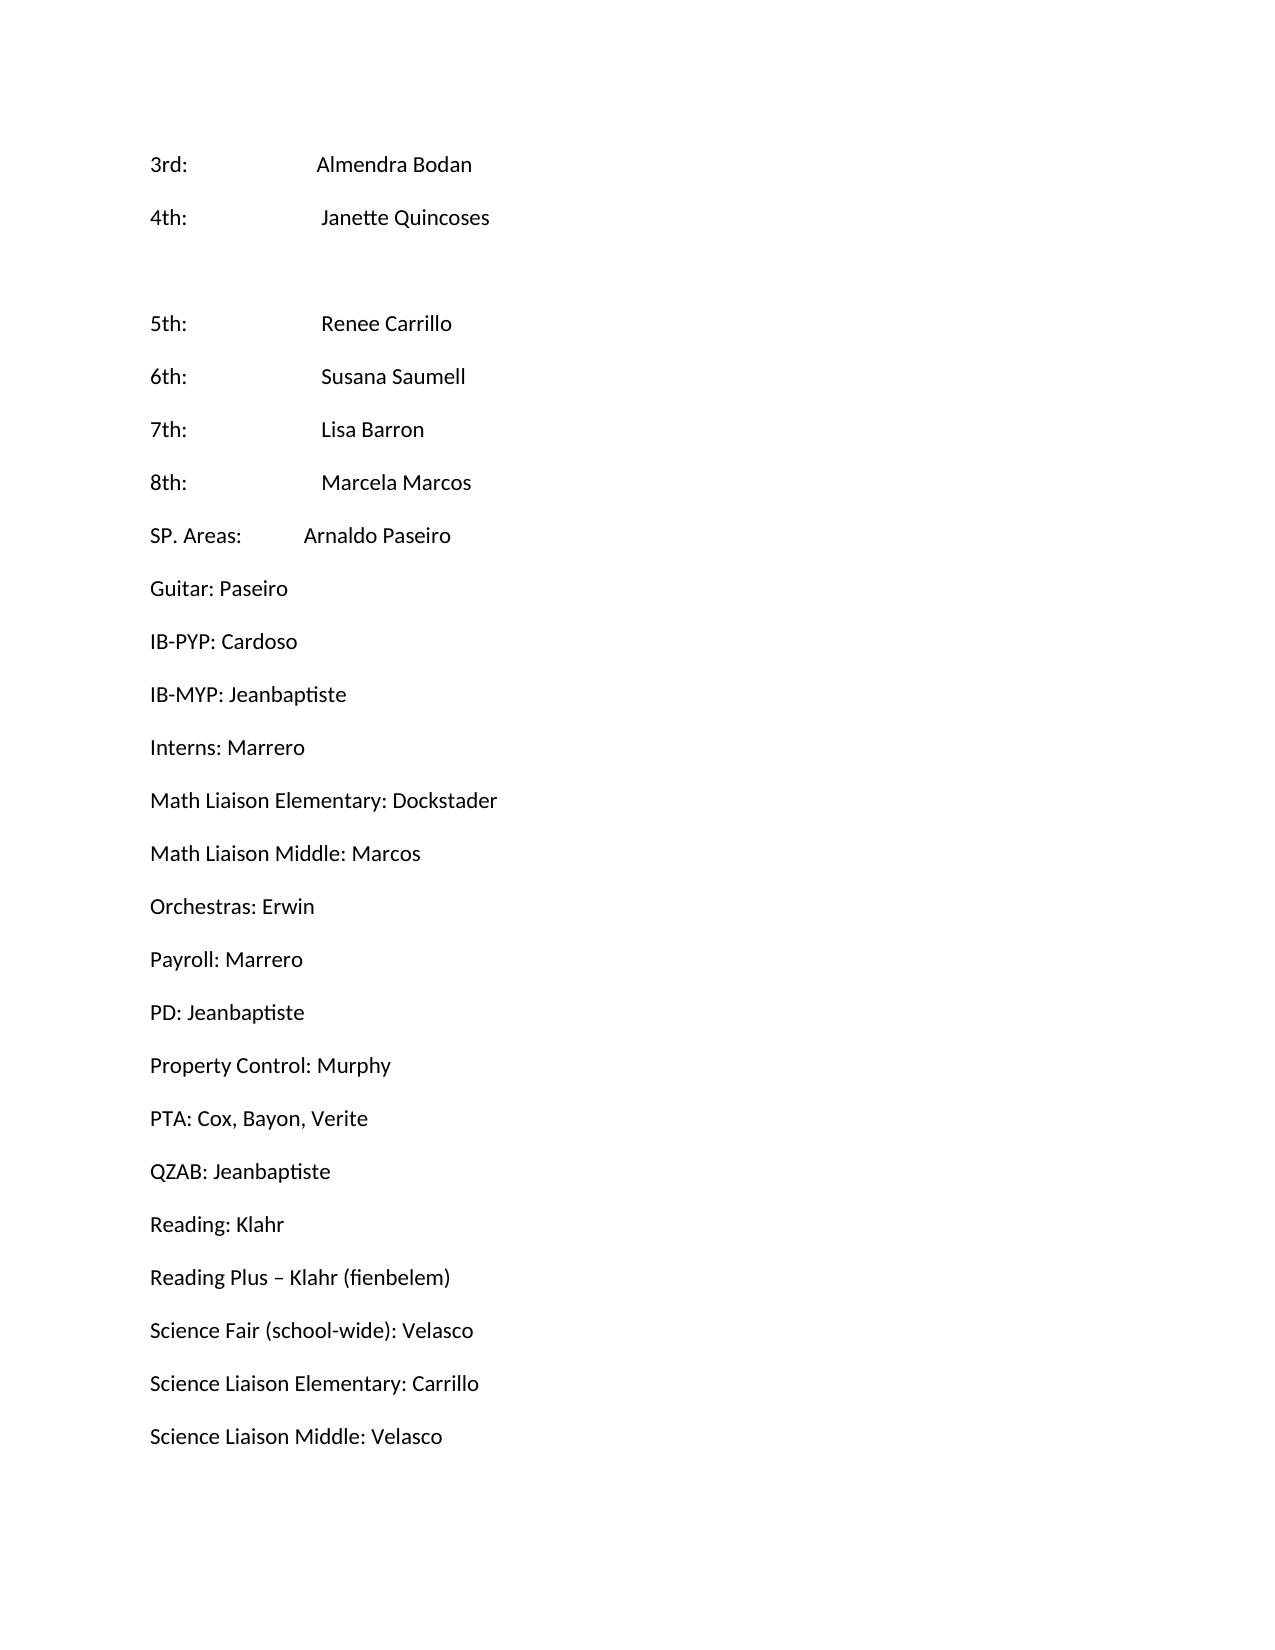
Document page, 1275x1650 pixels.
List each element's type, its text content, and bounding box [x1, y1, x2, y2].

text Science Fair (school-wide): Velasco [150, 1316, 1125, 1344]
text Science Liaison Middle: Velasco [150, 1422, 1125, 1451]
text Payroll: Marrero [150, 945, 1125, 973]
text Reading Plus – Klahr (fienbelem) [150, 1263, 1125, 1291]
text 3rd: Almendra Bodan [150, 150, 1125, 178]
text Property Control: Murphy [150, 1051, 1125, 1079]
text 8th: Marcela Marcos [150, 468, 1125, 496]
text 5th: Renee Carrillo [150, 309, 1125, 337]
text QZAB: Jeanbaptiste [150, 1157, 1125, 1185]
text Science Liaison Elementary: Carrillo [150, 1369, 1125, 1397]
text Interns: Marrero [150, 733, 1125, 761]
text PTA: Cox, Bayon, Verite [150, 1104, 1125, 1132]
text IB-PYP: Cardoso [150, 627, 1125, 655]
text 4th: Janette Quincoses [150, 203, 1125, 231]
text IB-MYP: Jeanbaptiste [150, 680, 1125, 708]
text 6th: Susana Saumell [150, 362, 1125, 390]
text PD: Jeanbaptiste [150, 998, 1125, 1026]
text Math Liaison Middle: Marcos [150, 839, 1125, 867]
text SP. Areas: Arnaldo Paseiro [150, 521, 1125, 549]
text Reading: Klahr [150, 1210, 1125, 1238]
text 7th: Lisa Barron [150, 415, 1125, 443]
text Guitar: Paseiro [150, 574, 1125, 602]
text Orchestras: Erwin [150, 892, 1125, 920]
text Math Liaison Elementary: Dockstader [150, 786, 1125, 814]
